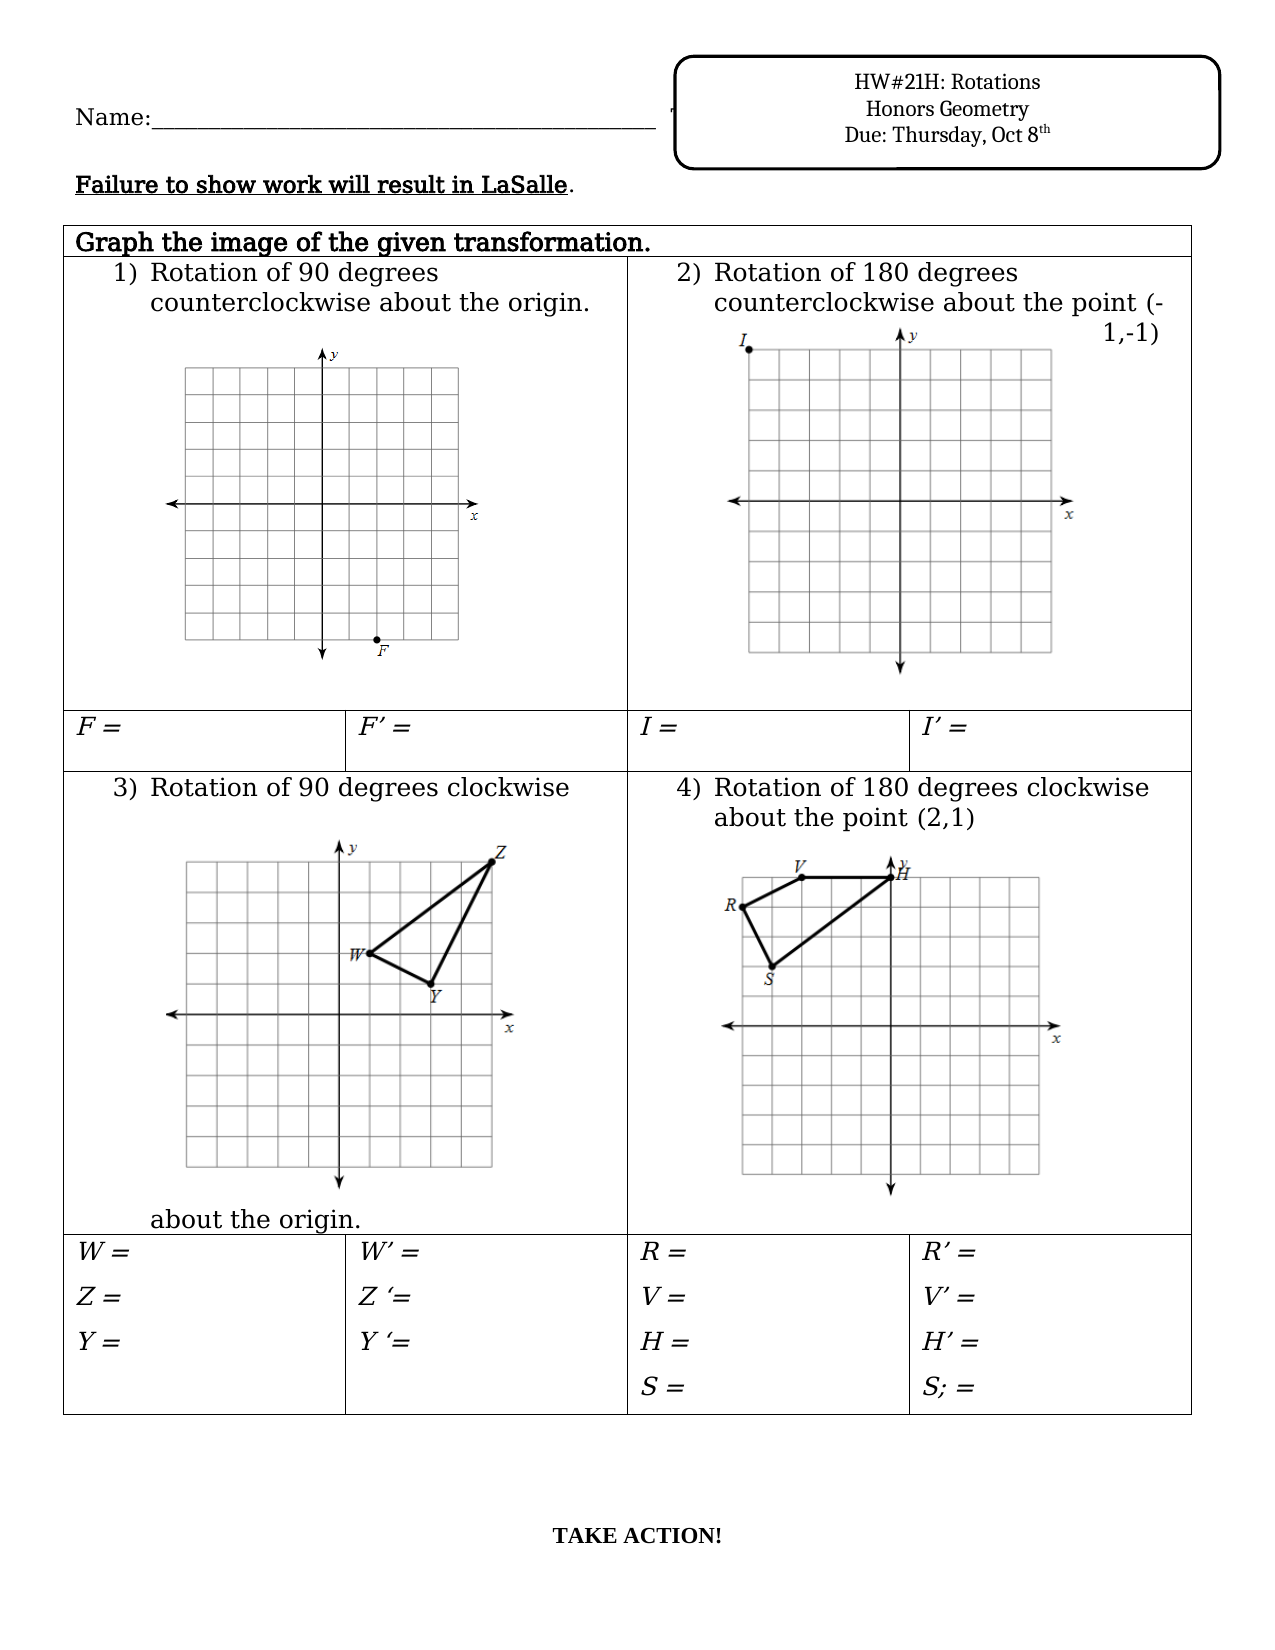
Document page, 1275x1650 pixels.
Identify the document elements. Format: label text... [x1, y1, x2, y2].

table_cell Rotation of 90 degrees counterclockwise about the origin. [64, 257, 627, 709]
picture [725, 320, 1084, 686]
text Name:____________________________________________ TP _____ [75, 102, 673, 130]
text Failure to show work will result in LaSalle. [75, 170, 1200, 197]
table_header Graph the image of the given transformation. [64, 226, 1191, 256]
table_cell W = Z = Y = [64, 1235, 345, 1414]
picture [721, 850, 1067, 1214]
table_cell Rotation of 180 degrees counterclockwise about the point (-1,-1) [628, 257, 1191, 709]
table_cell I = [628, 711, 909, 771]
table_cell Rotation of 90 degrees clockwise about the origin. [64, 772, 627, 1234]
table_cell I’ = [910, 711, 1191, 771]
table_cell W’ = Z ‘= Y ‘= [346, 1235, 627, 1414]
table_cell R’ = V’ = H’ = S; = [910, 1235, 1191, 1414]
picture [166, 831, 534, 1204]
table_cell R = V = H = S = [628, 1235, 909, 1414]
picture [161, 336, 492, 667]
table_cell F = [64, 711, 345, 771]
table_cell F’ = [346, 711, 627, 771]
table_cell Rotation of 180 degrees clockwise about the point (2,1) [628, 772, 1191, 1234]
